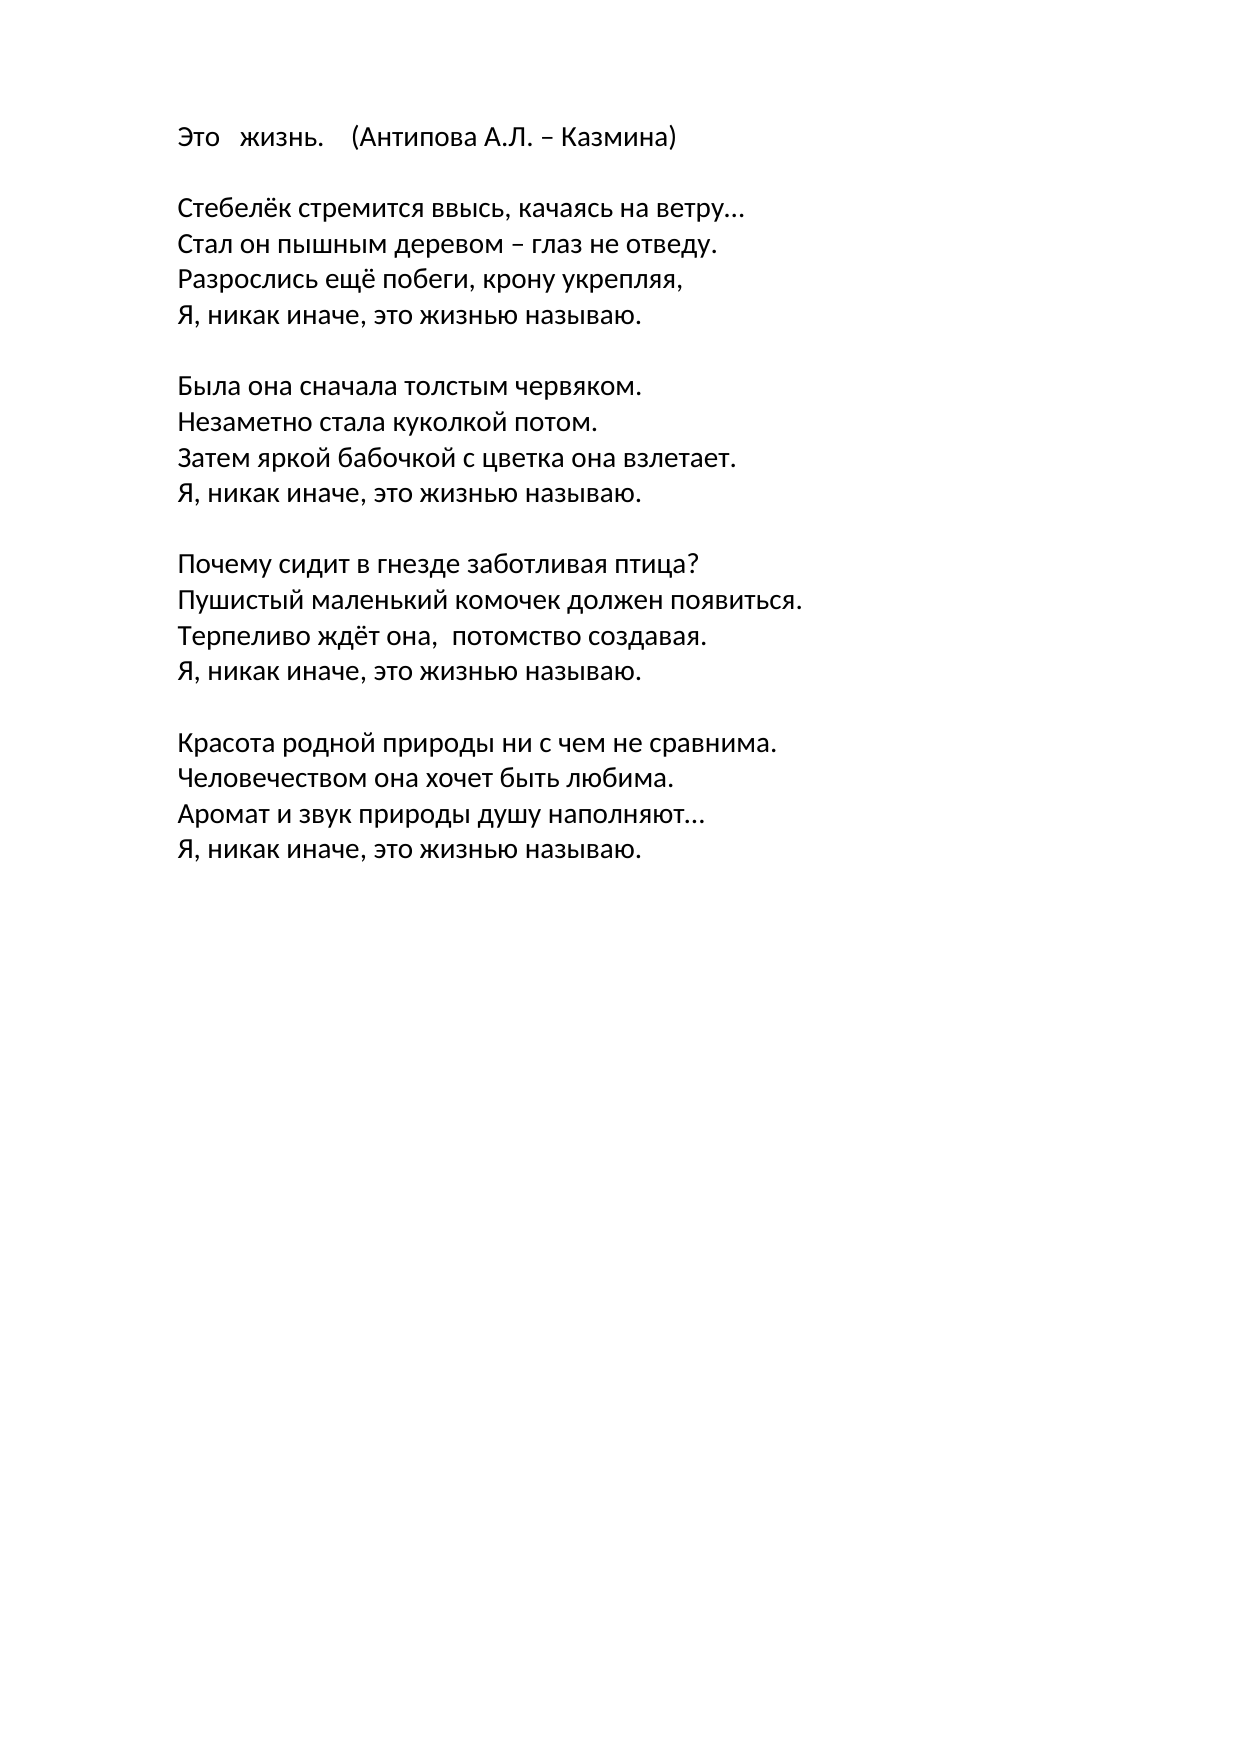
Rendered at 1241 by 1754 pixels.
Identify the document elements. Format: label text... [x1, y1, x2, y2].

text Затем яркой бабочкой с цветка она взлетает. [177, 439, 1152, 474]
text Человечеством она хочет быть любима. [177, 759, 1152, 795]
text Я, никак иначе, это жизнью называю. [177, 296, 1152, 332]
text Терпеливо ждёт она, потомство создавая. [177, 617, 1152, 652]
text Красота родной природы ни с чем не сравнима. [177, 724, 1152, 759]
text Пушистый маленький комочек должен появиться. [177, 581, 1152, 617]
text Это жизнь. (Антипова А.Л. – Казмина) [177, 118, 1152, 154]
text Была она сначала толстым червяком. [177, 367, 1152, 403]
text Стал он пышным деревом – глаз не отведу. [177, 225, 1152, 261]
text Я, никак иначе, это жизнью называю. [177, 831, 1152, 866]
text Я, никак иначе, это жизнью называю. [177, 652, 1152, 688]
text Стебелёк стремится ввысь, качаясь на ветру… [177, 189, 1152, 225]
text Почему сидит в гнезде заботливая птица? [177, 546, 1152, 581]
text Незаметно стала куколкой потом. [177, 403, 1152, 439]
text Аромат и звук природы душу наполняют… [177, 795, 1152, 831]
text Я, никак иначе, это жизнью называю. [177, 474, 1152, 510]
text Разрослись ещё побеги, крону укрепляя, [177, 261, 1152, 296]
